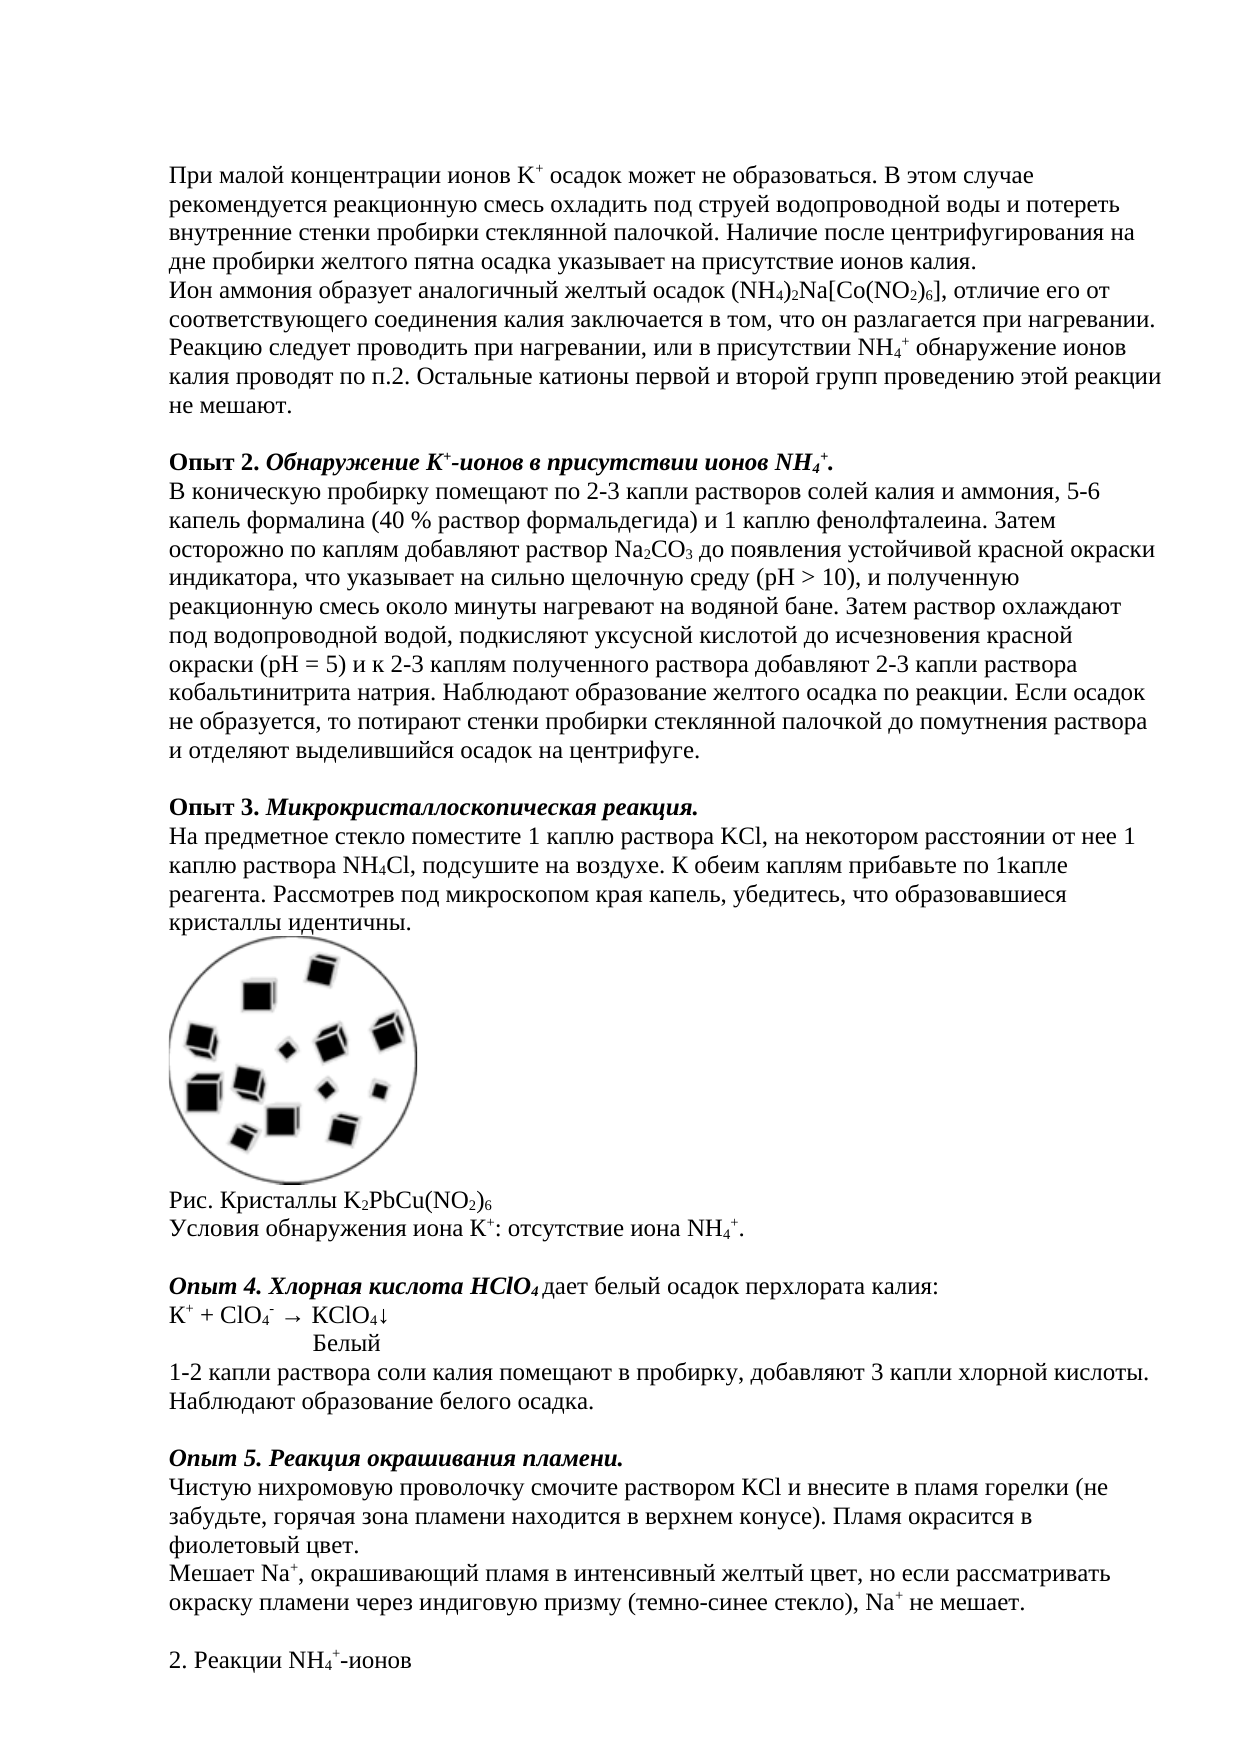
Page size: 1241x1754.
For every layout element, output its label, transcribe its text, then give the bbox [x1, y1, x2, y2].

text Опыт 5. Реакция окрашивания пламени. [169, 1443, 1162, 1472]
text Опыт 2. Обнаружение K+-ионов в присутствии ионов NH4+. [169, 447, 1162, 476]
text На предметное стекло поместите 1 каплю раствора KCl, на некотором расстоянии от нее 1 каплю раствора NH4Cl, подсушите на воздухе. К обеим каплям прибавьте по 1капле реагента. Рассмотрев под микроскопом края капель, убедитесь, что образовавшиеся кристаллы идентичны. [169, 821, 1162, 936]
text Ион аммония образует аналогичный желтый осадок (NH4)2Na[Co(NO2)6], отличие его от соответствующего соединения калия заключается в том, что он разлагается при нагревании. Реакцию следует проводить при нагревании, или в присутствии NH4+ обнаружение ионов калия проводят по п.2. Остальные катионы первой и второй групп проведению этой реакции не мешают. [169, 275, 1162, 419]
text Опыт 4. Хлорная кислота HClO4 дает белый осадок перхлората калия: [169, 1271, 1162, 1300]
text В коническую пробирку помещают по 2-3 капли растворов солей калия и аммония, 5-6 капель формалина (40 % раствор формальдегида) и 1 каплю фенолфталеина. Затем осторожно по каплям добавляют раствор Na2CO3 до появления устойчивой красной окраски индикатора, что указывает на сильно щелочную среду (рН > 10), и полученную реакционную смесь около минуты нагревают на водяной бане. Затем раствор охлаждают под водопроводной водой, подкисляют уксусной кислотой до исчезновения красной окраски (рН = 5) и к 2-3 каплям полученного раствора добавляют 2-3 капли раствора кобальтинитрита натрия. Наблюдают образование желтого осадка по реакции. Если осадок не образуется, то потирают стенки пробирки стеклянной палочкой до помутнения раствора и отделяют выделившийся осадок на центрифуге. [169, 476, 1162, 764]
text Условия обнаружения иона К+: отсутствие иона NH4+. [169, 1213, 1162, 1242]
text Рис. Кристаллы K2PbCu(NO2)6 [169, 1185, 1162, 1213]
text Опыт 3. Микрокристаллоскопическая реакция. [169, 792, 1162, 821]
text Мешает Na+, окрашивающий пламя в интенсивный желтый цвет, но если рассматривать окраску пламени через индиговую призму (темно-синее стекло), Na+ не мешает. [169, 1558, 1162, 1616]
text Белый [169, 1328, 1162, 1357]
text Чистую нихромовую проволочку смочите раствором КСl и внесите в пламя горелки (не забудьте, горячая зона пламени находится в верхнем конусе). Пламя окрасится в фиолетовый цвет. [169, 1472, 1162, 1558]
text 1-2 капли раствора соли калия помещают в пробирку, добавляют 3 капли хлорной кислоты. Наблюдают образование белого осадка. [169, 1357, 1162, 1415]
picture [168, 936, 418, 1185]
text 2. Реакции NH4+-ионов [169, 1645, 1162, 1673]
text При малой концентрации ионов K+ осадок может не образоваться. В этом случае рекомендуется реакционную смесь охладить под струей водопроводной воды и потереть внутренние стенки пробирки стеклянной палочкой. Наличие после центрифугирования на дне пробирки желтого пятна осадка указывает на присутствие ионов калия. [169, 160, 1162, 275]
text К+ + ClO4- → КClO4↓ [169, 1300, 1162, 1328]
